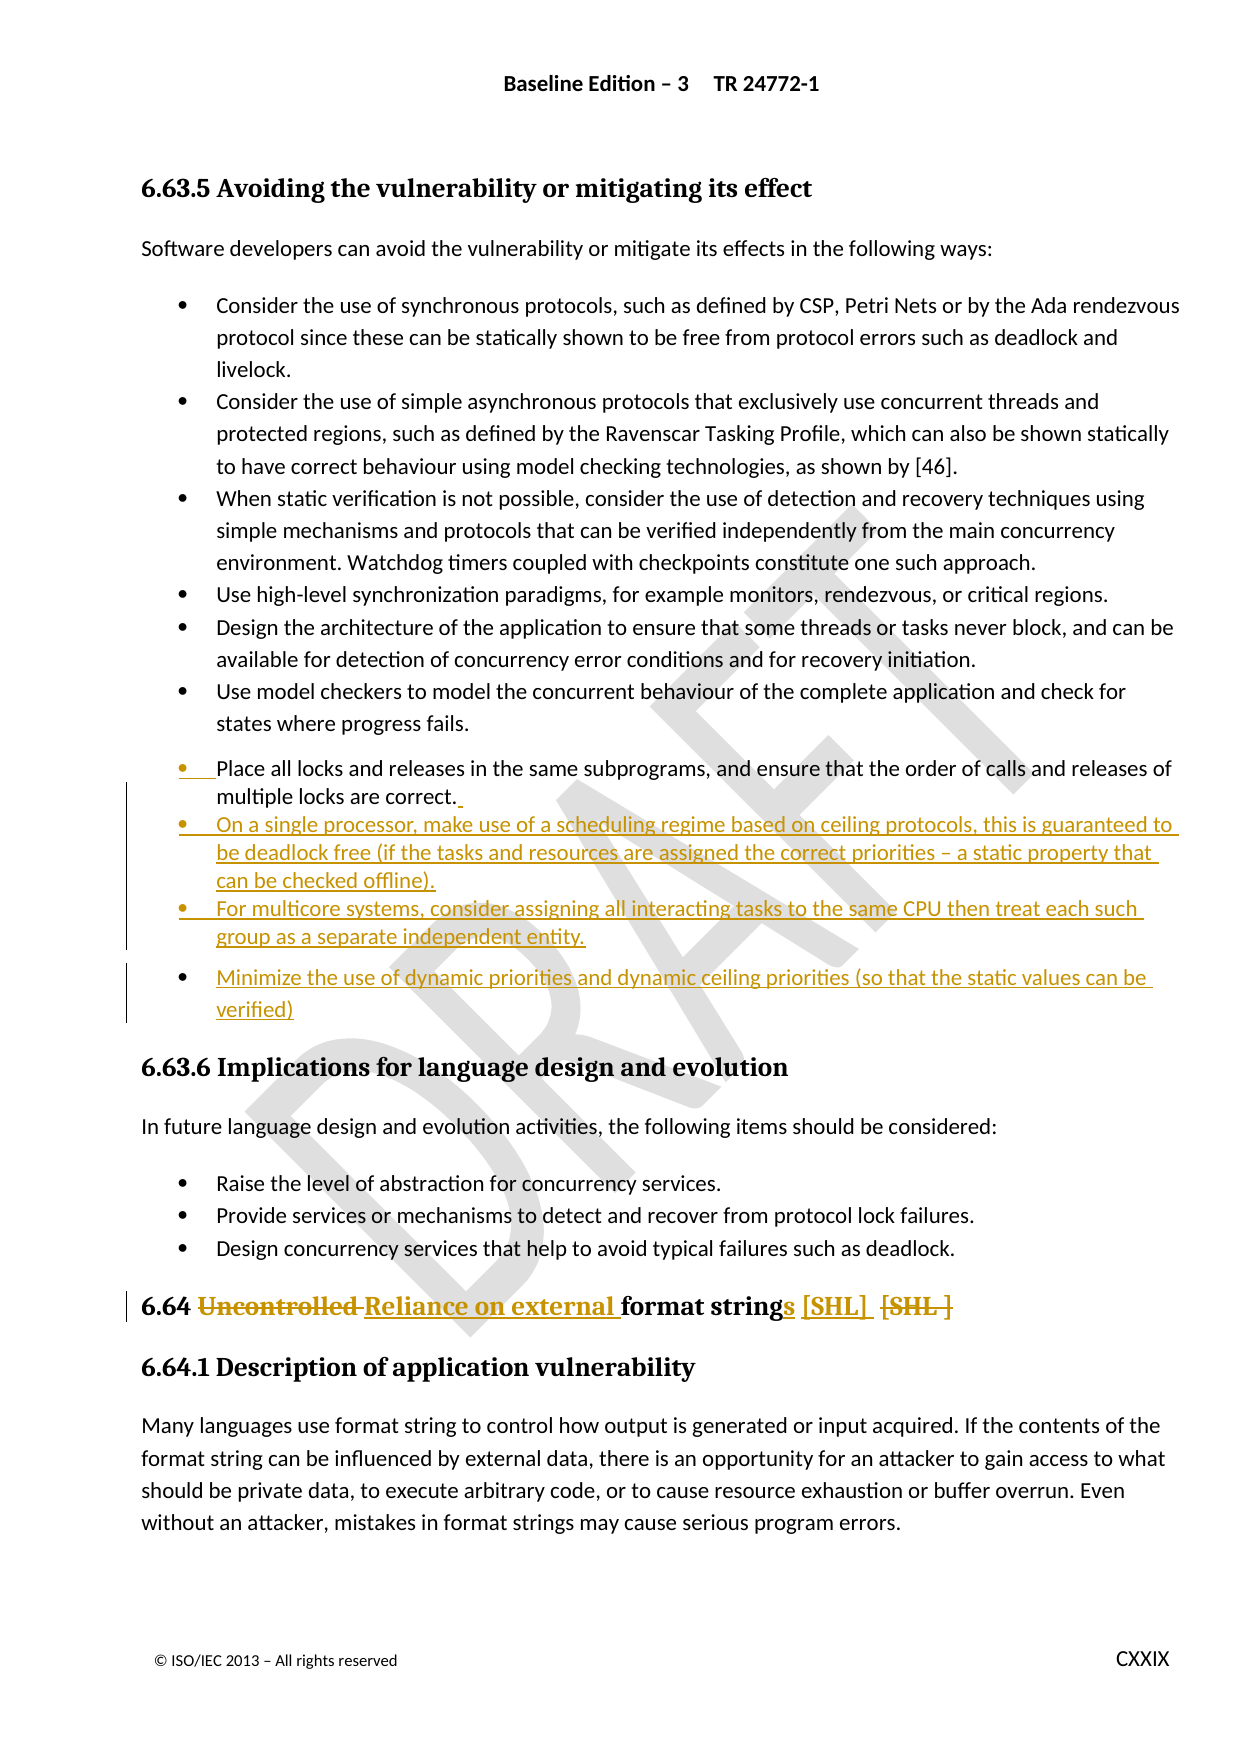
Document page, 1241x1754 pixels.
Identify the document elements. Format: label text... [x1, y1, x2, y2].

list Provide services or mechanisms to detect and recover from protocol lock failures. [178, 1201, 1182, 1229]
list When static verification is not possible, consider the use of detection and recovery techniques using simple mechanisms and protocols that can be verified independently from the main concurrency environment. Watchdog timers coupled with checkpoints constitute one such approach. [178, 484, 1182, 576]
subtitle 6.64.1 Description of application vulnerability [141, 1352, 1182, 1383]
subtitle 6.64 format string [141, 1291, 1182, 1322]
list Design the architecture of the application to ensure that some threads or tasks never block, and can be available for detection of concurrency error conditions and for recovery initiation. [178, 613, 1182, 673]
subtitle 6.63.6 Implications for language design and evolution [141, 1052, 1182, 1083]
list Use high-level synchronization paradigms, for example monitors, rendezvous, or critical regions. [178, 581, 1182, 608]
list Raise the level of abstraction for concurrency services. [178, 1169, 1182, 1197]
list Use model checkers to model the concurrent behaviour of the complete application and check for states where progress fails. [178, 677, 1182, 737]
list Design concurrency services that help to avoid typical failures such as deadlock. [178, 1234, 1182, 1262]
text In future language design and evolution activities, the following items should be considered: [141, 1112, 1182, 1140]
text Many languages use format string to control how output is generated or input acquired. If the contents of the format string can be influenced by external data, there is an opportunity for an attacker to gain access to what should be private data, to execute arbitrary code, or to cause resource exhaustion or buffer overrun. Even without an attacker, mistakes in format strings may cause serious program errors. [141, 1412, 1182, 1536]
list Place all locks and releases in the same subprograms, and ensure that the order of calls and releases of multiple locks are correct. [178, 754, 1182, 810]
subtitle 6.63.5 Avoiding the vulnerability or mitigating its effect [141, 173, 1182, 205]
list Consider the use of synchronous protocols, such as defined by CSP, Petri Nets or by the Ada rendezvous protocol since these can be statically shown to be free from protocol errors such as deadlock and livelock. [178, 291, 1182, 383]
list Consider the use of simple asynchronous protocols that exclusively use concurrent threads and protected regions, such as defined by the Ravenscar Tasking Profile, which can also be shown statically to have correct behaviour using model checking technologies, as shown by [46]. [178, 387, 1182, 480]
text Software developers can avoid the vulnerability or mitigate its effects in the following ways: [141, 234, 1182, 262]
